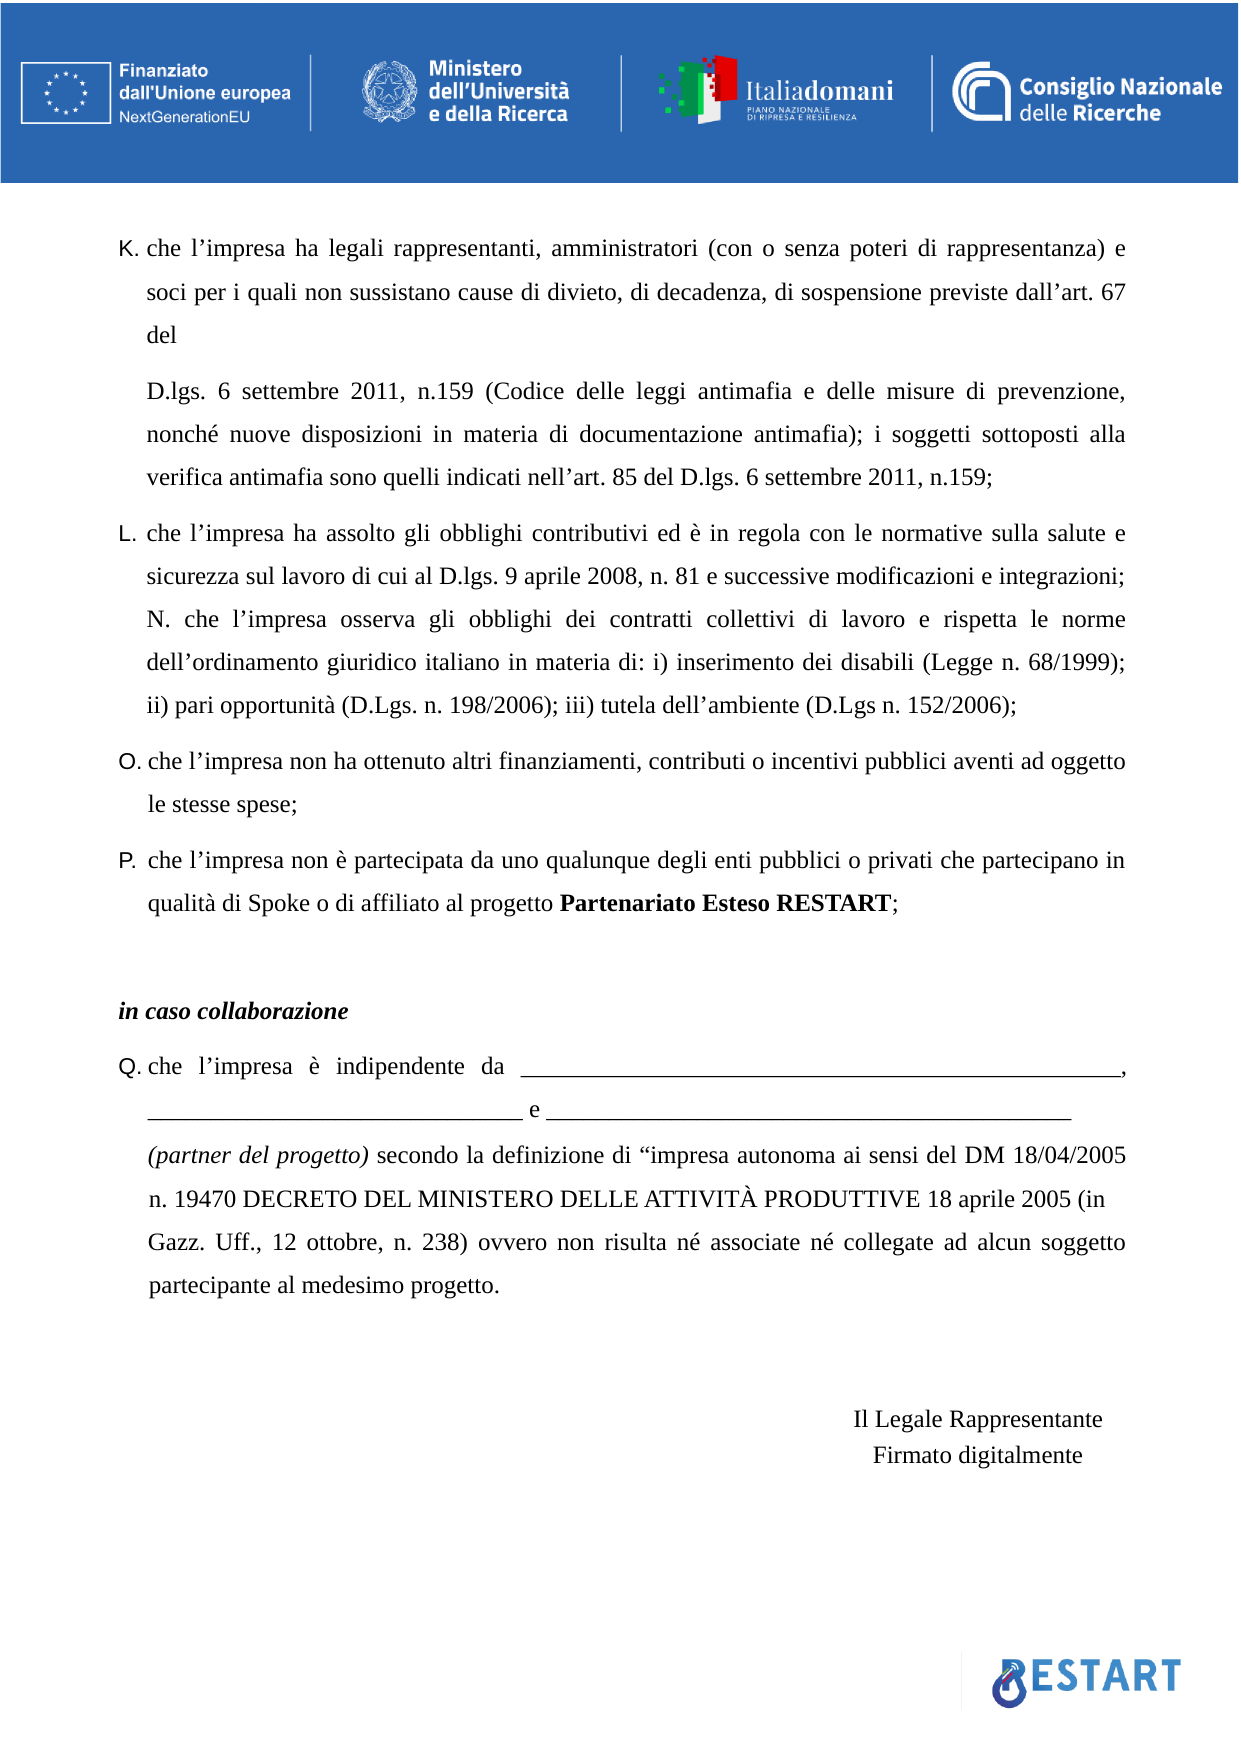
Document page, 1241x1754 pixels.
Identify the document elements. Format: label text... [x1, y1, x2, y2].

list che l’impresa ha assolto gli obblighi contributivi ed è in regola con le normative sulla salute e sicurezza sul lavoro di cui al D.lgs. 9 aprile 2008, n. 81 e successive modificazioni e integrazioni; N. che l’impresa osserva gli obblighi dei contratti collettivi di lavoro e rispetta le norme dell’ordinamento giuridico italiano in materia di: i) inserimento dei disabili (Legge n. 68/1999); ii) pari opportunità (D.Lgs. n. 198/2006); iii) tutela dell’ambiente (D.Lgs n. 152/2006); [118, 518, 1127, 719]
list che l’impresa è indipendente da ________________________________________________, ______________________________ e __________________________________________ [118, 1051, 1127, 1123]
text (partner del progetto) secondo la definizione di “impresa autonoma ai sensi del DM 18/04/2005 n. 19470 DECRETO DEL MINISTERO DELLE ATTIVITÀ PRODUTTIVE 18 aprile 2005 (in [148, 1141, 1127, 1212]
text Il Legale Rappresentante Firmato digitalmente [827, 1404, 1128, 1468]
list che l’impresa ha legali rappresentanti, amministratori (con o senza poteri di rappresentanza) e soci per i quali non sussistano cause di divieto, di decadenza, di sospensione previste dall’art. 67 del [118, 233, 1127, 348]
list che l’impresa non ha ottenuto altri finanziamenti, contributi o incentivi pubblici aventi ad oggetto le stesse spese; [118, 746, 1127, 818]
text in caso collaborazione [118, 996, 1128, 1025]
picture [961, 1615, 1207, 1746]
list che l’impresa non è partecipata da uno qualunque degli enti pubblici o privati che partecipano in qualità di Spoke o di affiliato al progetto Partenariato Esteso RESTART; [118, 845, 1127, 917]
text Gazz. Uff., 12 ottobre, n. 238) ovvero non risulta né associate né collegate ad alcun soggetto partecipante al medesimo progetto. [148, 1227, 1127, 1299]
text D.lgs. 6 settembre 2011, n.159 (Codice delle leggi antimafia e delle misure di prevenzione, nonché nuove disposizioni in materia di documentazione antimafia); i soggetti sottoposti alla verifica antimafia sono quelli indicati nell’art. 85 del D.lgs. 6 settembre 2011, n.159; [146, 376, 1127, 491]
picture [0, 2, 1239, 183]
